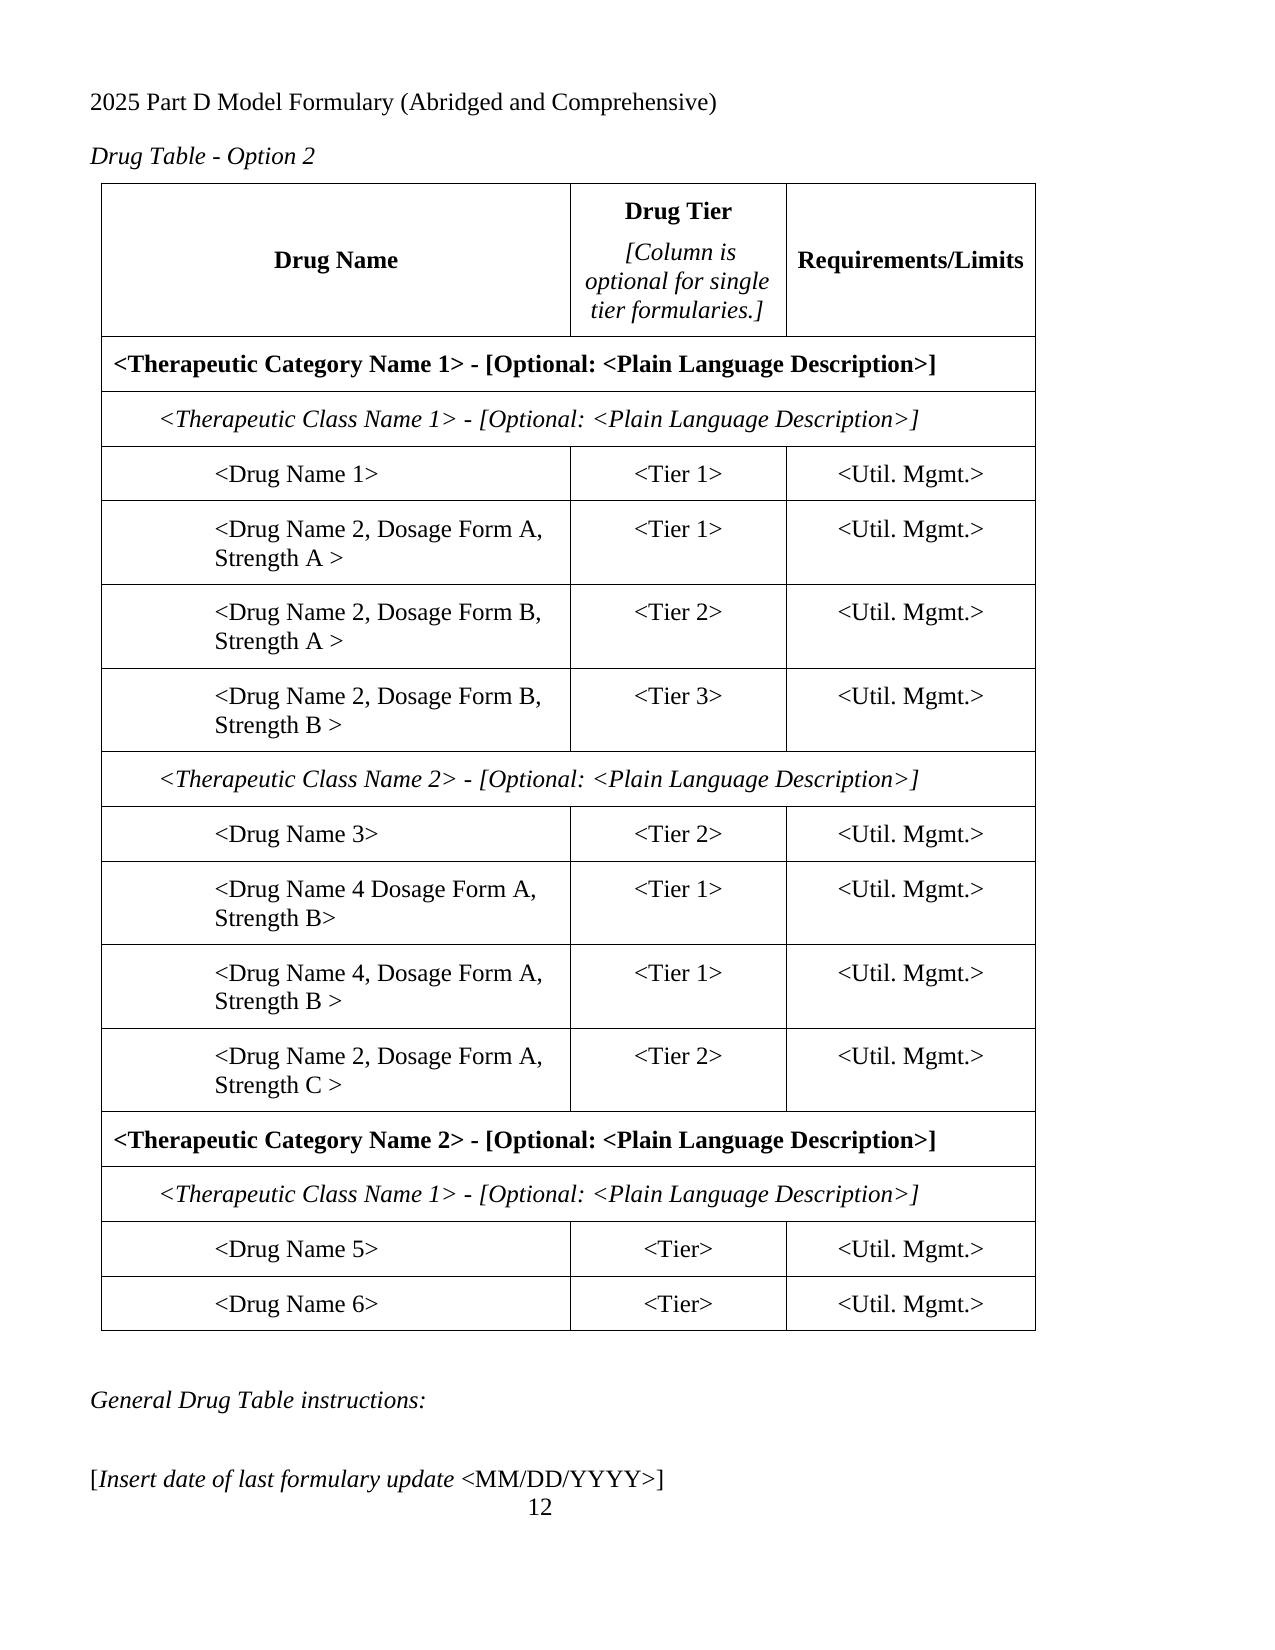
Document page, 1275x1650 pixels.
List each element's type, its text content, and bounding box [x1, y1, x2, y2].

table_cell <Tier 3> [571, 669, 786, 751]
table_cell <Tier 1> [571, 501, 786, 584]
table_cell <Drug Name 4 Dosage Form A, Strength B> [102, 862, 570, 944]
table_cell <Tier> [571, 1277, 786, 1330]
table_cell <Util. Mgmt.> [787, 1277, 1035, 1330]
table_cell <Drug Name 2, Dosage Form A, Strength A > [102, 501, 570, 584]
table_cell <Util. Mgmt.> [787, 501, 1035, 584]
text Drug Table - Option 2 [90, 141, 1185, 170]
table_cell <Therapeutic Class Name 1> - [Optional: <Plain Language Description>] [102, 392, 1035, 446]
table_cell <Util. Mgmt.> [787, 669, 1035, 751]
table_cell <Util. Mgmt.> [787, 585, 1035, 667]
table_cell <Util. Mgmt.> [787, 807, 1035, 861]
table_cell <Drug Name 6> [102, 1277, 570, 1330]
table_cell <Tier 2> [571, 1029, 786, 1111]
table_cell <Drug Name 2, Dosage Form B, Strength A > [102, 585, 570, 667]
table_cell <Drug Name 5> [102, 1222, 570, 1276]
table_cell <Tier 2> [571, 807, 786, 861]
table_cell <Drug Name 4, Dosage Form A, Strength B > [102, 945, 570, 1028]
table_cell <Tier 1> [571, 447, 786, 500]
table_cell <Util. Mgmt.> [787, 945, 1035, 1028]
table_cell <Therapeutic Category Name 2> - [Optional: <Plain Language Description>] [102, 1112, 1035, 1166]
table_cell <Drug Name 1> [102, 447, 570, 500]
table_cell <Tier 2> [571, 585, 786, 667]
table_cell <Drug Name 2, Dosage Form A, Strength C > [102, 1029, 570, 1111]
table_cell <Tier 1> [571, 862, 786, 944]
table_cell <Util. Mgmt.> [787, 1222, 1035, 1276]
table_cell <Therapeutic Category Name 1> - [Optional: <Plain Language Description>] [102, 337, 1035, 391]
table_cell <Tier 1> [571, 945, 786, 1028]
table_header Drug Tier [Column is optional for single tier formularies.] [571, 184, 786, 336]
table_cell <Util. Mgmt.> [787, 862, 1035, 944]
table_cell <Drug Name 3> [102, 807, 570, 861]
table_cell <Therapeutic Class Name 1> - [Optional: <Plain Language Description>] [102, 1167, 1035, 1221]
table_cell <Therapeutic Class Name 2> - [Optional: <Plain Language Description>] [102, 752, 1035, 806]
text General Drug Table instructions: [90, 1385, 1185, 1414]
table_cell <Util. Mgmt.> [787, 1029, 1035, 1111]
table_cell <Util. Mgmt.> [787, 447, 1035, 500]
table_header Drug Name [102, 184, 570, 336]
table_cell <Drug Name 2, Dosage Form B, Strength B > [102, 669, 570, 751]
table_cell <Tier> [571, 1222, 786, 1276]
table_header Requirements/Limits [787, 184, 1035, 336]
